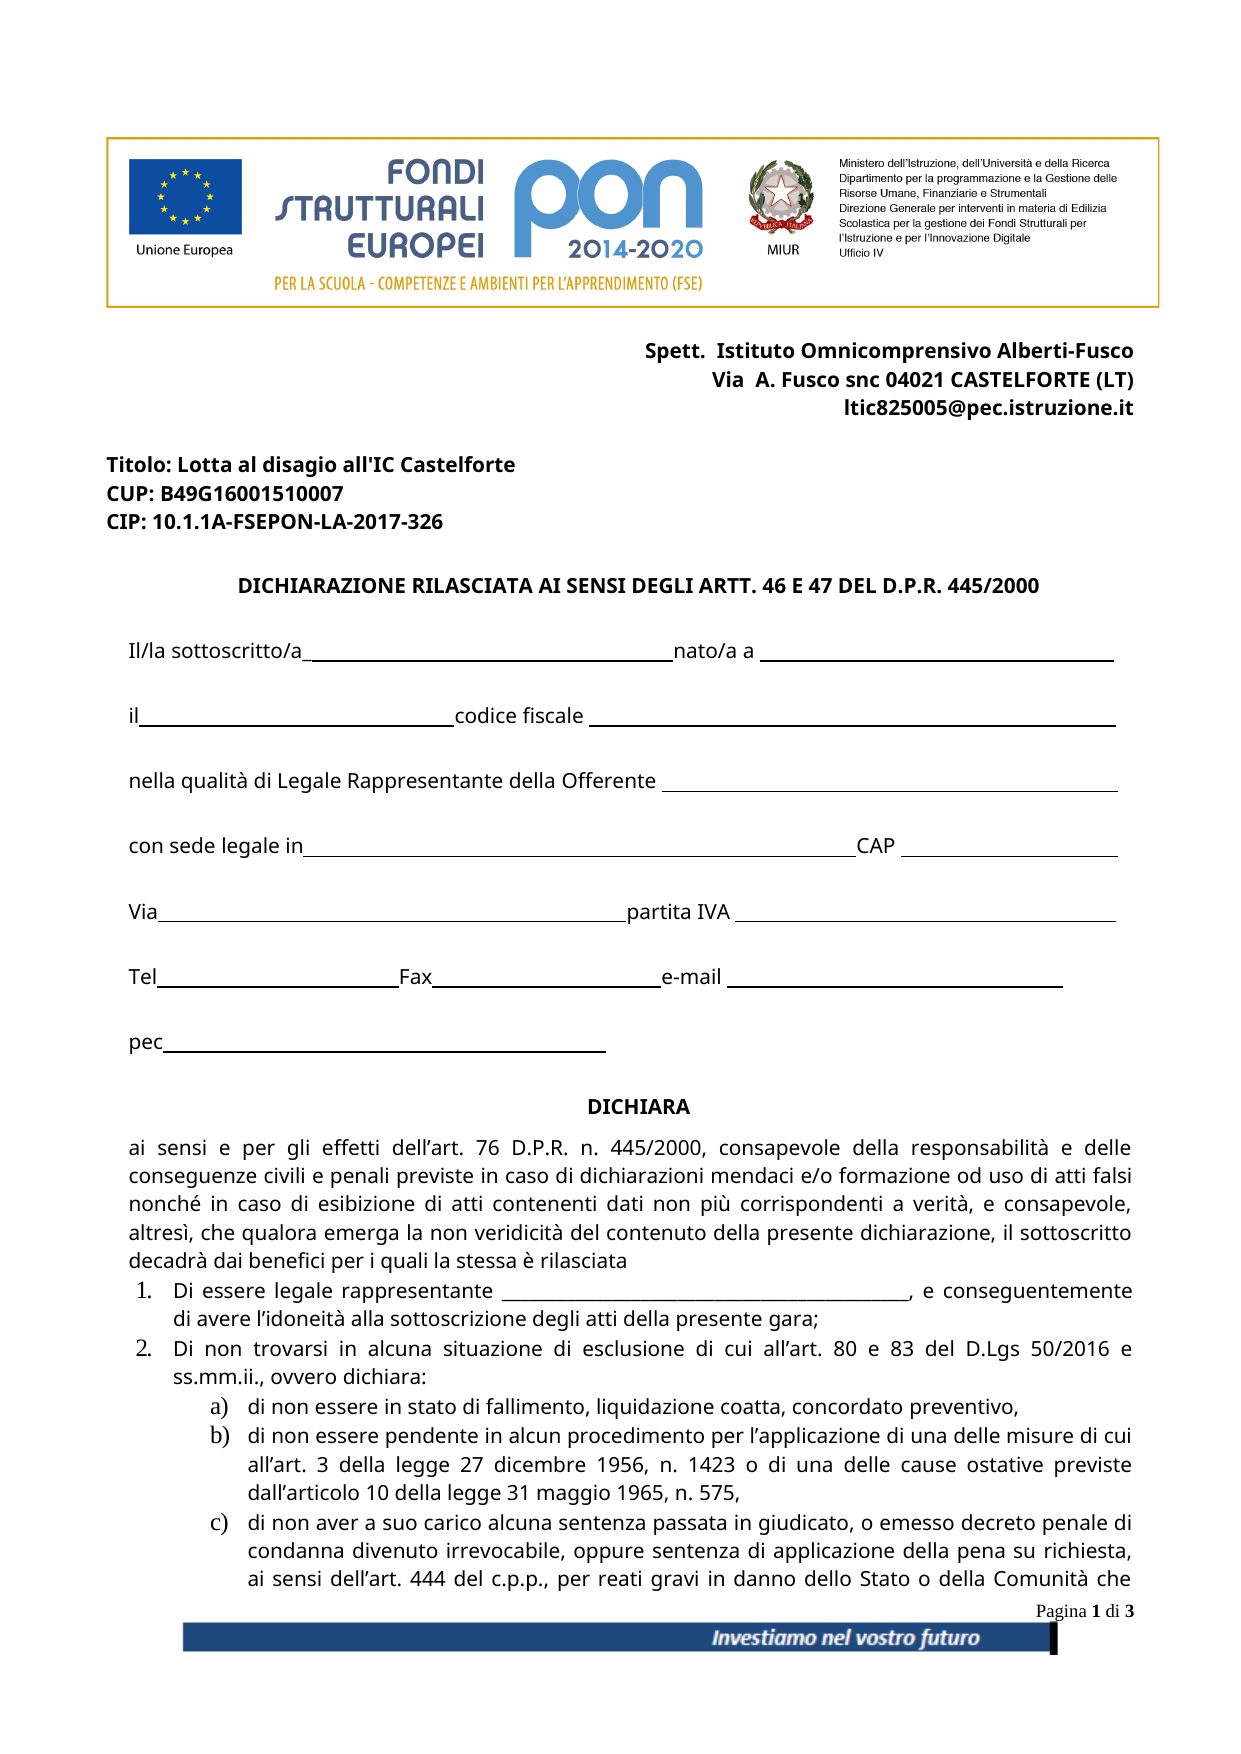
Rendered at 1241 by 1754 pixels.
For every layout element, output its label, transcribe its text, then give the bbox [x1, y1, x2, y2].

text Spett. Istituto Omnicomprensivo Alberti-Fusco [106, 336, 1134, 365]
text DICHIARA [143, 1092, 1134, 1121]
text ai sensi e per gli effetti dell’art. 76 D.P.R. n. 445/2000, consapevole della responsabilità e delle conseguenze civili e penali previste in caso di dichiarazioni mendaci e/o formazione od uso di atti falsi nonché in caso di esibizione di atti contenenti dati non più corrispondenti a verità, e consapevole, altresì, che qualora emerga la non veridicità del contenuto della presente dichiarazione, il sottoscritto decadrà dai benefici per i quali la stessa è rilasciata [128, 1133, 1134, 1275]
text ltic825005@pec.istruzione.it [106, 393, 1134, 422]
text Tel Fax e-mail [128, 962, 1134, 990]
text DICHIARAZIONE RILASCIATA AI SENSI DEGLI ARTT. 46 E 47 DEL D.P.R. 445/2000 [143, 571, 1134, 599]
text CUP: B49G16001510007 [106, 479, 1134, 507]
list Di essere legale rappresentante ____________________________________________, e conseguentemente di avere l’idoneità alla sottoscrizione degli atti della presente gara; [135, 1275, 1134, 1333]
list di non essere pendente in alcun procedimento per l’applicazione di una delle misure di cui all’art. 3 della legge 27 dicembre 1956, n. 1423 o di una delle cause ostative previste dall’articolo 10 della legge 31 maggio 1965, n. 575, [210, 1420, 1134, 1507]
text il codice fiscale [128, 701, 1134, 729]
text Titolo: Lotta al disagio all'IC Castelforte [106, 450, 1134, 479]
text Via partita IVA [128, 897, 1134, 925]
text Il/la sottoscritto/a_ nato/a a [128, 636, 1134, 664]
list di non essere in stato di fallimento, liquidazione coatta, concordato preventivo, [210, 1391, 1134, 1420]
text pec [128, 1027, 1134, 1056]
text CIP: 10.1.1A-FSEPON-LA-2017-326 [106, 507, 1134, 536]
picture [106, 137, 1160, 308]
list Di non trovarsi in alcuna situazione di esclusione di cui all’art. 80 e 83 del D.Lgs 50/2016 e ss.mm.ii., ovvero dichiara: [135, 1333, 1134, 1391]
picture [182, 1621, 1058, 1655]
text con sede legale in CAP [128, 832, 1134, 860]
text nella qualità di Legale Rappresentante della Offerente [128, 766, 1134, 795]
text Via A. Fusco snc 04021 CASTELFORTE (LT) [106, 365, 1134, 393]
